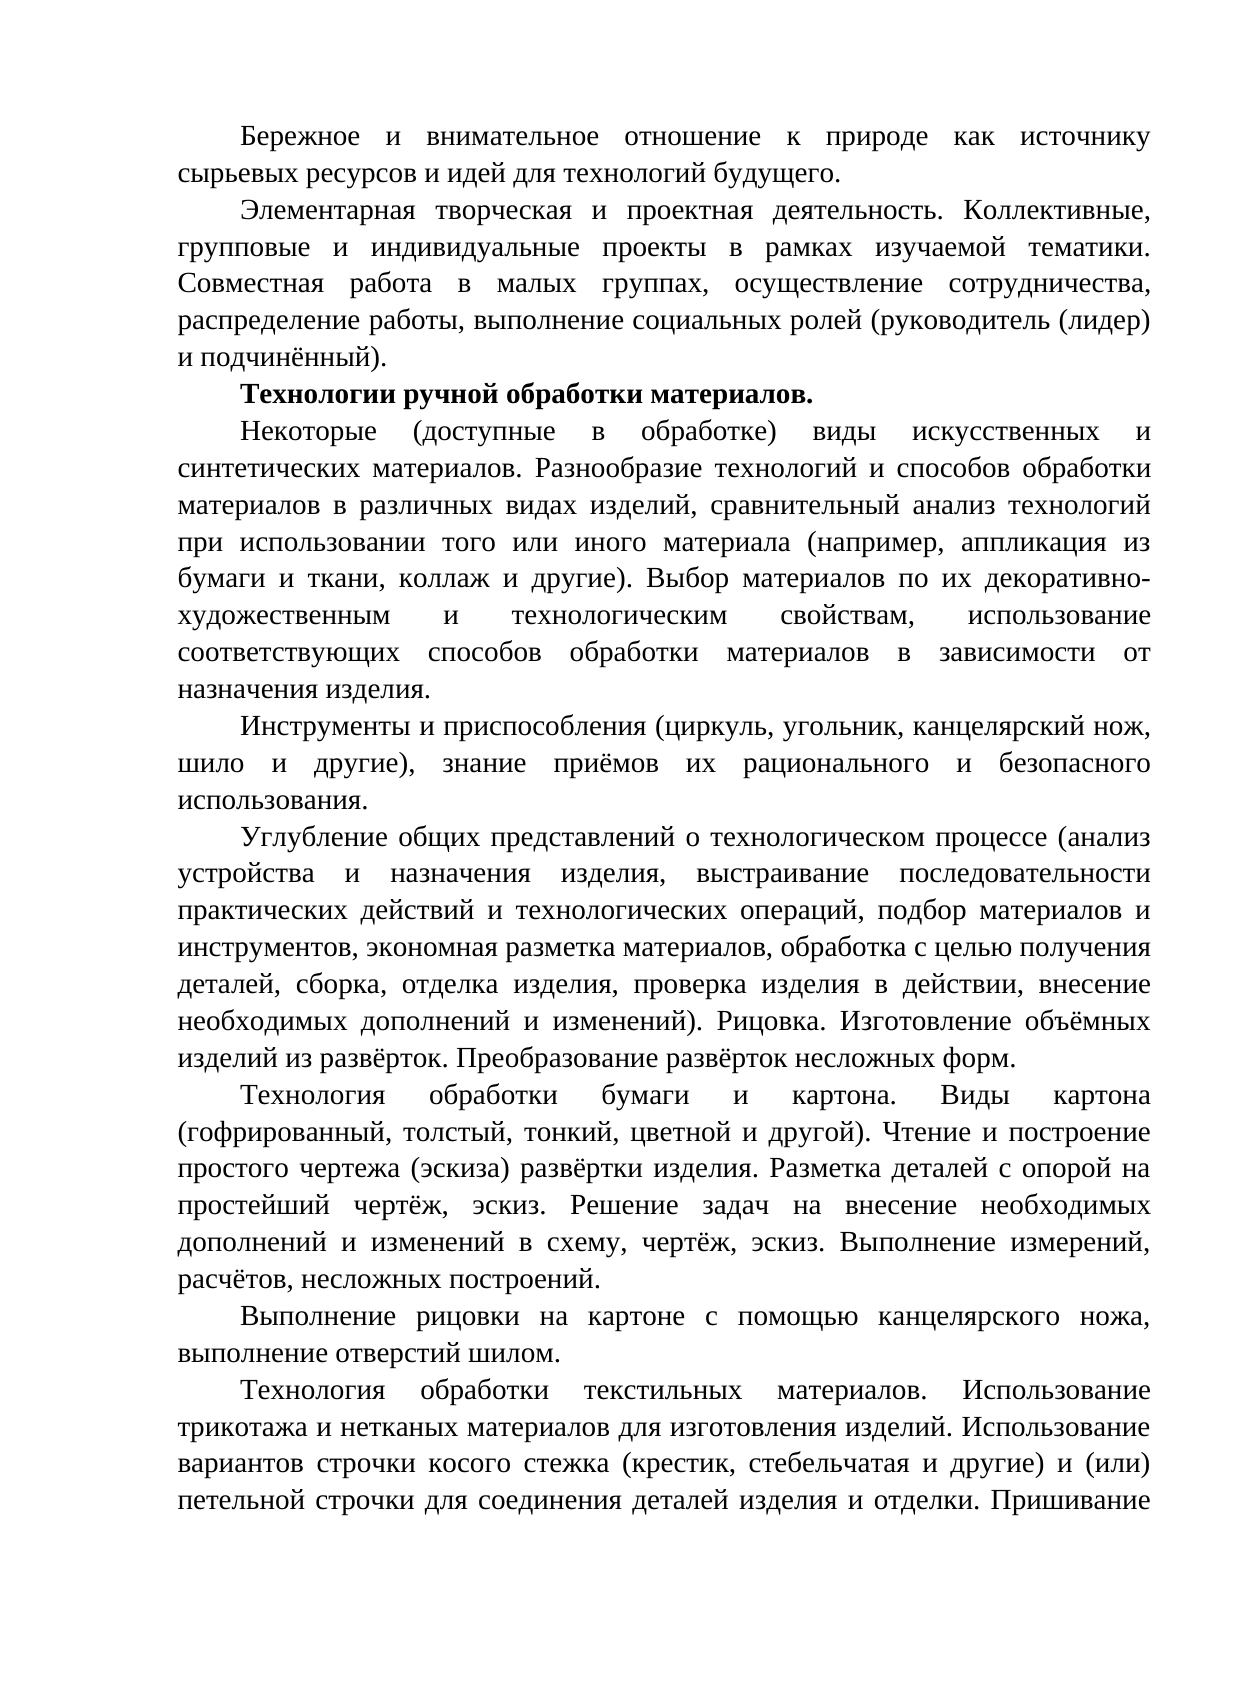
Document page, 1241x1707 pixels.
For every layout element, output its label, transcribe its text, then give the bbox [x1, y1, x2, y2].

text Технология обработки бумаги и картона. Виды картона (гофрированный, толстый, тонкий, цветной и другой). Чтение и построение простого чертежа (эскиза) развёртки изделия. Разметка деталей с опорой на простейший чертёж, эскиз. Решение задач на внесение необходимых дополнений и изменений в схему, чертёж, эскиз. Выполнение измерений, расчётов, несложных построений. [177, 1077, 1152, 1295]
text Элементарная творческая и проектная деятельность. Коллективные, групповые и индивидуальные проекты в рамках изучаемой тематики. Совместная работа в малых группах, осуществление сотрудничества, распределение работы, выполнение социальных ролей (руководитель (лидер) и подчинённый). [177, 192, 1152, 373]
text Углубление общих представлений о технологическом процессе (анализ устройства и назначения изделия, выстраивание последовательности практических действий и технологических операций, подбор материалов и инструментов, экономная разметка материалов, обработка с целью получения деталей, сборка, отделка изделия, проверка изделия в действии, внесение необходимых дополнений и изменений). Рицовка. Изготовление объёмных изделий из развёрток. Преобразование развёрток несложных форм. [177, 819, 1152, 1073]
text Инструменты и приспособления (циркуль, угольник, канцелярский нож, шило и другие), знание приёмов их рационального и безопасного использования. [177, 708, 1152, 815]
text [177, 1372, 1152, 1516]
text Выполнение рицовки на картоне с помощью канцелярского ножа, выполнение отверстий шилом. [177, 1298, 1152, 1368]
text Бережное и внимательное отношение к природе как источнику сырьевых ресурсов и идей для технологий будущего. [177, 118, 1152, 188]
text Технологии ручной обработки материалов. [177, 376, 1152, 410]
text Некоторые (доступные в обработке) виды искусственных и синтетических материалов. Разнообразие технологий и способов обработки материалов в различных видах изделий, сравнительный анализ технологий при использовании того или иного материала (например, аппликация из бумаги и ткани, коллаж и другие). Выбор материалов по их декоративно-художественным и технологическим свойствам, использование соответствующих способов обработки материалов в зависимости от назначения изделия. [177, 413, 1152, 705]
